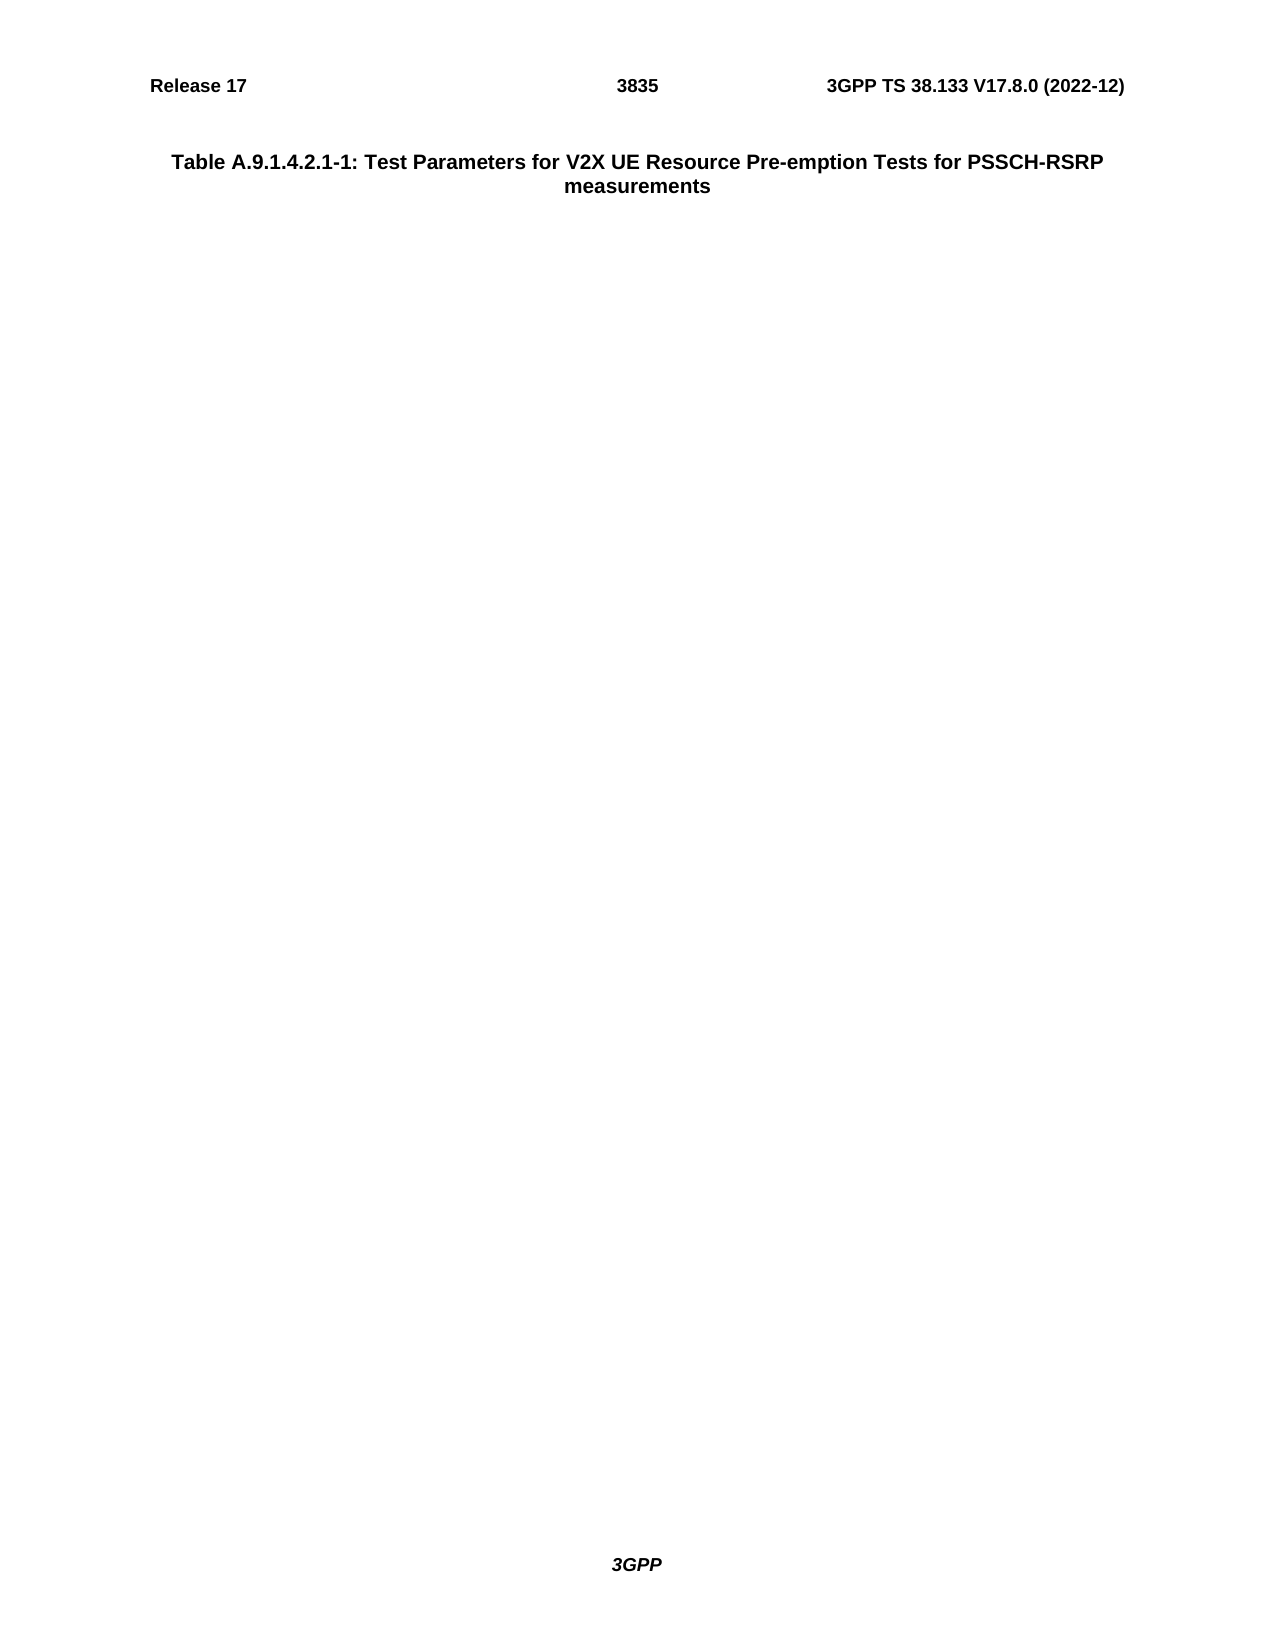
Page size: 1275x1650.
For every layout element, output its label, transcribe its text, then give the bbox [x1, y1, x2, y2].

text Table A.9.1.4.2.1-1: Test Parameters for V2X UE Resource Pre-emption Tests for PSSCH-RSRP measurements [150, 150, 1125, 198]
